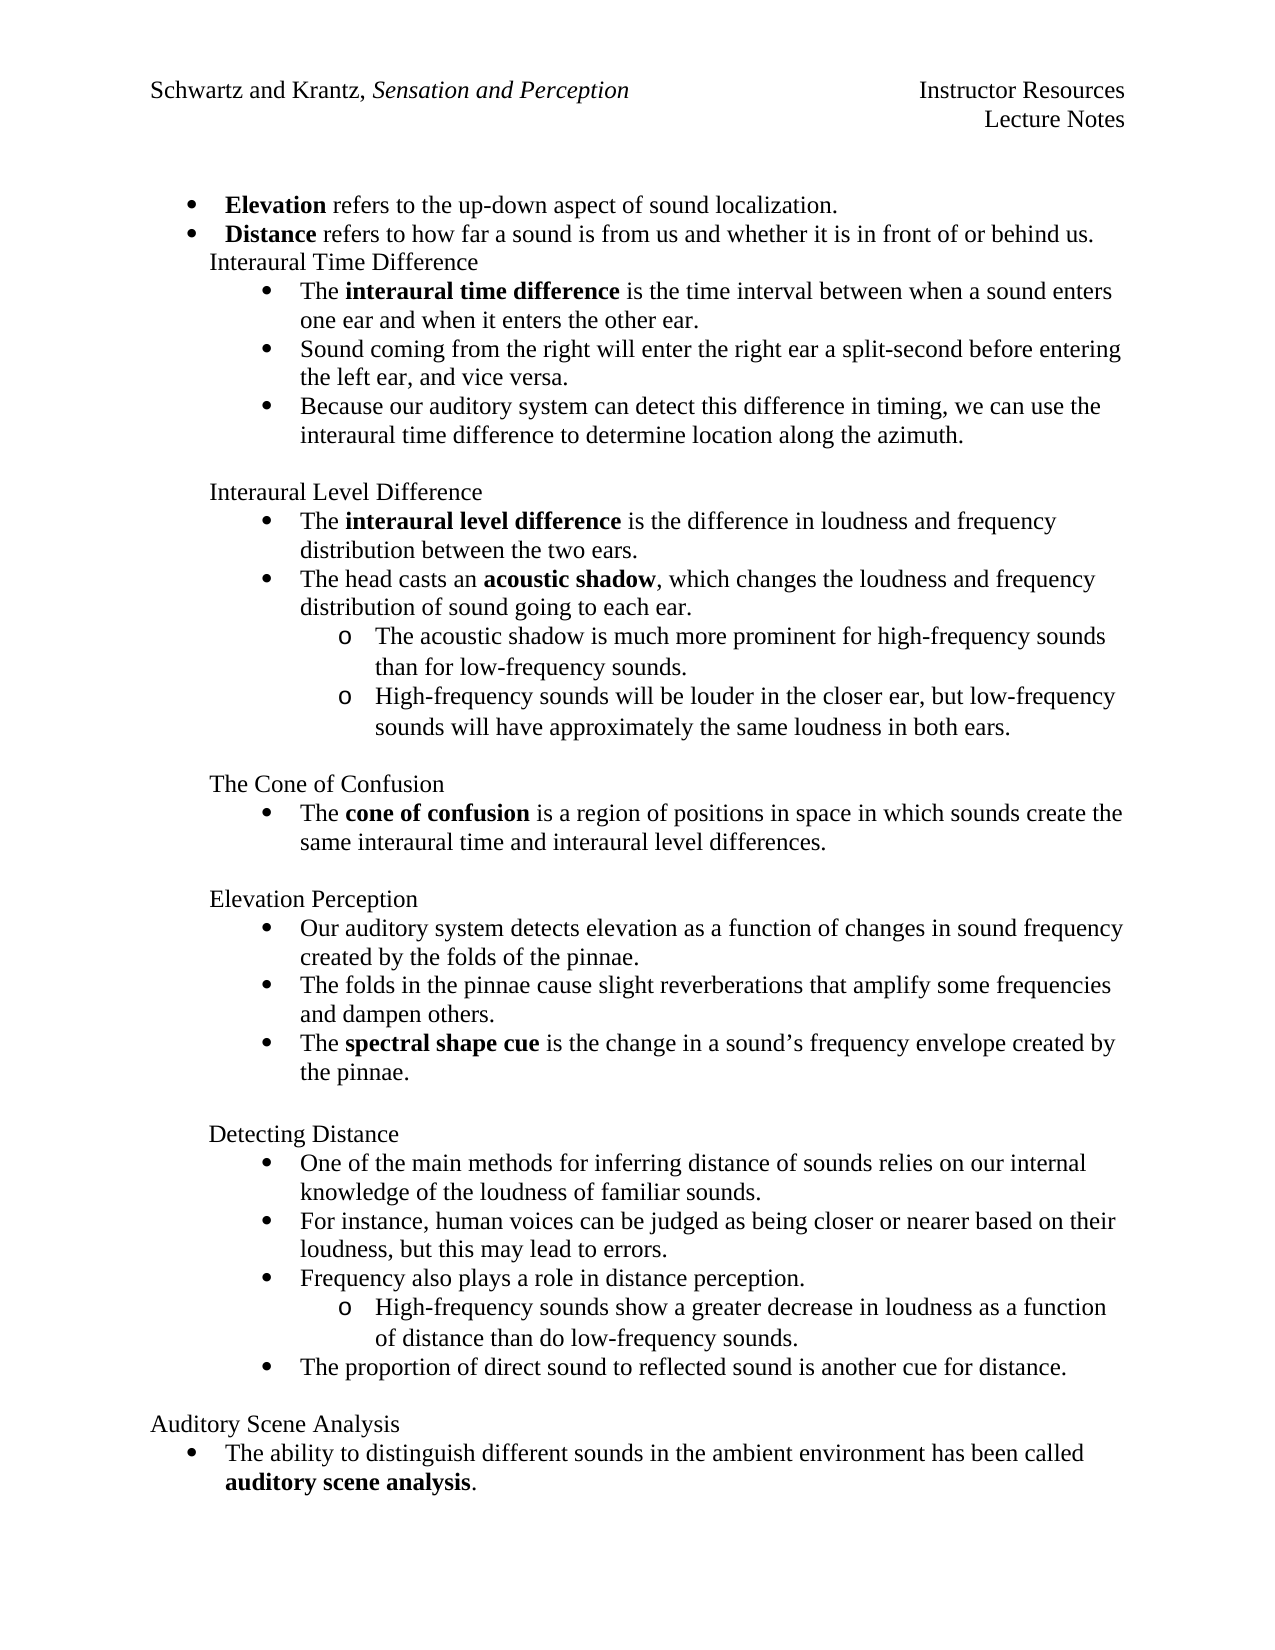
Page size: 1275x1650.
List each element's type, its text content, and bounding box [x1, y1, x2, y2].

list Because our auditory system can detect this difference in timing, we can use the interaural time difference to determine location along the azimuth. [262, 391, 1125, 449]
list The acoustic shadow is much more prominent for high-frequency sounds than for low-frequency sounds. [337, 621, 1125, 681]
text Elevation Perception [150, 884, 1125, 913]
list One of the main methods for inferring distance of sounds relies on our internal knowledge of the loudness of familiar sounds. [262, 1148, 1125, 1206]
list For instance, human voices can be judged as being closer or nearer based on their loudness, but this may lead to errors. [262, 1206, 1125, 1263]
list Distance refers to how far a sound is from us and whether it is in front of or behind us. [187, 219, 1125, 247]
list The proportion of direct sound to reflected sound is another cue for distance. [262, 1352, 1125, 1380]
list The head casts an acoustic shadow, which changes the loudness and frequency distribution of sound going to each ear. [262, 564, 1125, 621]
text The Cone of Confusion [150, 769, 1125, 798]
list Elevation refers to the up-down aspect of sound localization. [187, 190, 1125, 219]
list High-frequency sounds show a greater decrease in loudness as a function of distance than do low-frequency sounds. [337, 1292, 1125, 1352]
list The interaural level difference is the difference in loudness and frequency distribution between the two ears. [262, 506, 1125, 564]
list The ability to distinguish different sounds in the ambient environment has been called auditory scene analysis. [187, 1438, 1125, 1495]
list The spectral shape cue is the change in a sound’s frequency envelope created by the pinnae. [262, 1028, 1125, 1085]
text Detecting Distance [150, 1119, 1125, 1148]
list High-frequency sounds will be louder in the closer ear, but low-frequency sounds will have approximately the same loudness in both ears. [337, 681, 1125, 740]
text Interaural Level Difference [169, 477, 1125, 506]
list The interaural time difference is the time interval between when a sound enters one ear and when it enters the other ear. [262, 276, 1125, 334]
list Sound coming from the right will enter the right ear a split-second before entering the left ear, and vice versa. [262, 334, 1125, 391]
text Interaural Time Difference [150, 247, 1125, 276]
list Frequency also plays a role in distance perception. [262, 1263, 1125, 1292]
list The cone of confusion is a region of positions in space in which sounds create the same interaural time and interaural level differences. [262, 798, 1125, 855]
list Our auditory system detects elevation as a function of changes in sound frequency created by the folds of the pinnae. [262, 913, 1125, 970]
text Auditory Scene Analysis [150, 1409, 1125, 1438]
list The folds in the pinnae cause slight reverberations that amplify some frequencies and dampen others. [262, 970, 1125, 1028]
